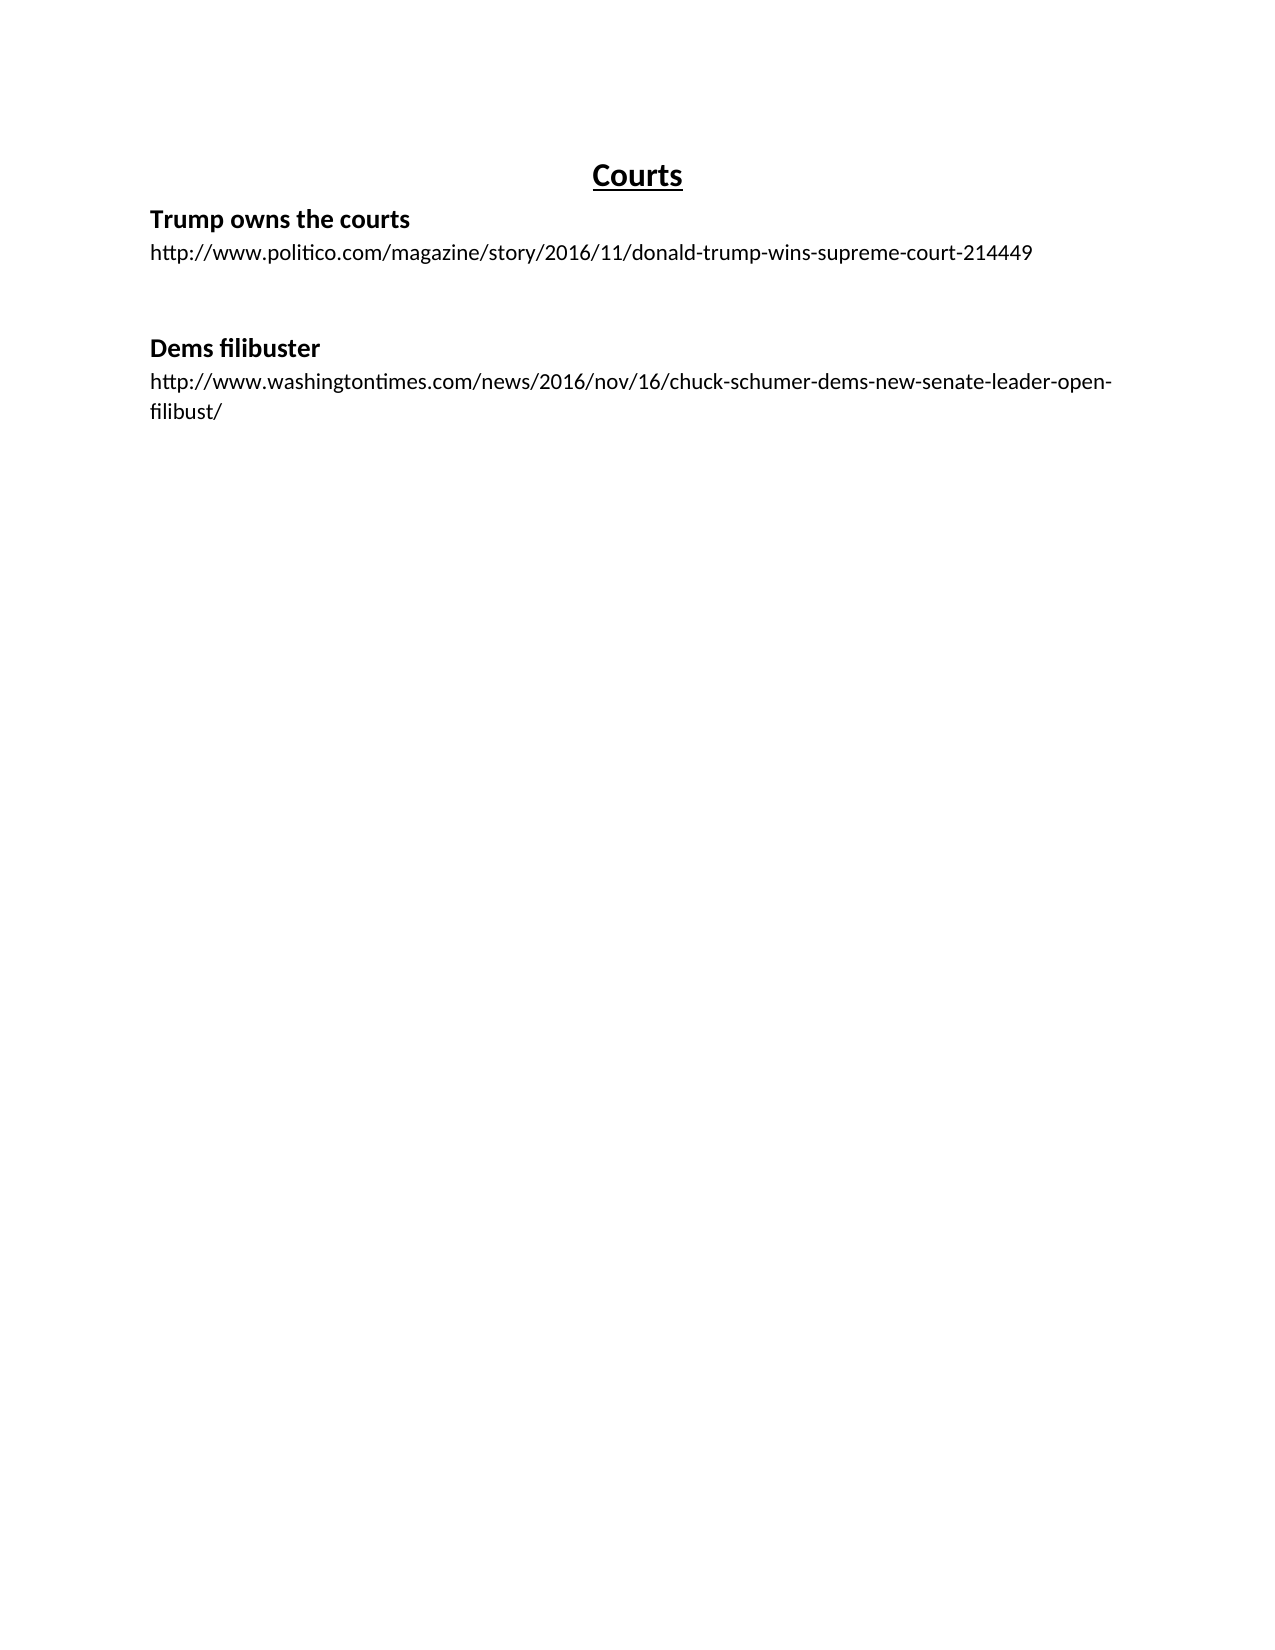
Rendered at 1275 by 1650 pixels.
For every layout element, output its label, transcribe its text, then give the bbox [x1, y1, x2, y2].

subtitle Dems filibuster [150, 332, 1125, 365]
text http://www.washingtontimes.com/news/2016/nov/16/chuck-schumer-dems-new-senate-leader-open-filibust/ [150, 367, 1125, 426]
subtitle Courts [150, 154, 1125, 195]
subtitle Trump owns the courts [150, 202, 1125, 235]
text http://www.politico.com/magazine/story/2016/11/donald-trump-wins-supreme-court-214449 [150, 238, 1125, 266]
